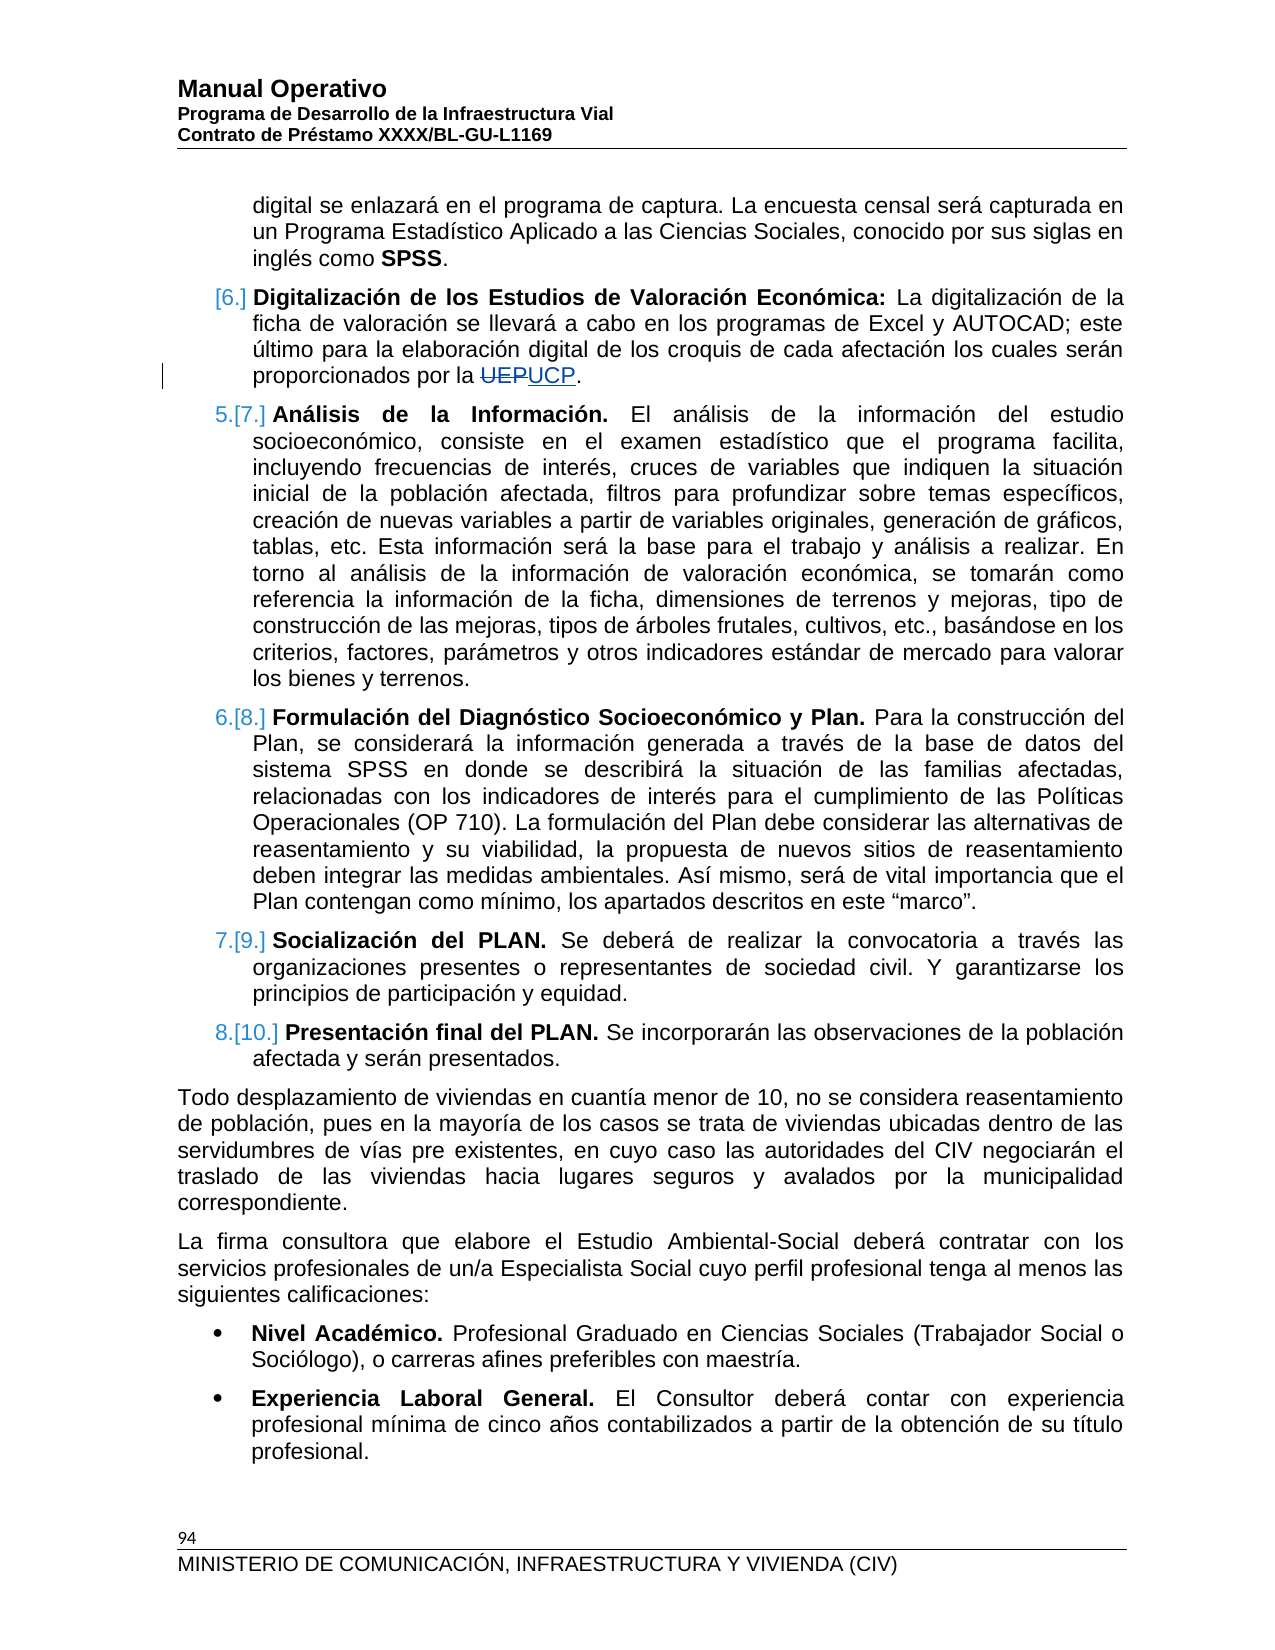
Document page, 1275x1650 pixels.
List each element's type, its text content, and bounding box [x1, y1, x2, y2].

list Formulación del Diagnóstico Socioeconómico y Plan. Para la construcción del Plan, se considerará la información generada a través de la base de datos del sistema SPSS en donde se describirá la situación de las familias afectadas, relacionadas con los indicadores de interés para el cumplimiento de las Políticas Operacionales (OP 710). La formulación del Plan debe considerar las alternativas de reasentamiento y su viabilidad, la propuesta de nuevos sitios de reasentamiento deben integrar las medidas ambientales. Así mismo, será de vital importancia que el Plan contengan como mínimo, los apartados descritos en este “marco”. [215, 704, 1124, 914]
list Análisis de la Información. El análisis de la información del estudio socioeconómico, consiste en el examen estadístico que el programa facilita, incluyendo frecuencias de interés, cruces de variables que indiquen la situación inicial de la población afectada, filtros para profundizar sobre temas específicos, creación de nuevas variables a partir de variables originales, generación de gráficos, tablas, etc. Esta información será la base para el trabajo y análisis a realizar. En torno al análisis de la información de valoración económica, se tomarán como referencia la información de la ficha, dimensiones de terrenos y mejoras, tipo de construcción de las mejoras, tipos de árboles frutales, cultivos, etc., basándose en los criterios, factores, parámetros y otros indicadores estándar de mercado para valorar los bienes y terrenos. [215, 401, 1124, 691]
list Presentación final del PLAN. Se incorporarán las observaciones de la población afectada y serán presentados. [215, 1019, 1124, 1071]
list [215, 192, 1124, 271]
text La firma consultora que elabore el Estudio Ambiental-Social deberá contratar con los servicios profesionales de un/a Especialista Social cuyo perfil profesional tenga al menos las siguientes calificaciones: [177, 1228, 1124, 1307]
list Experiencia Laboral General. El Consultor deberá contar con experiencia profesional mínima de cinco años contabilizados a partir de la obtención de su título profesional. [213, 1385, 1124, 1464]
list Nivel Académico. Profesional Graduado en Ciencias Sociales (Trabajador Social o Sociólogo), o carreras afines preferibles con maestría. [213, 1320, 1124, 1372]
list Digitalización de los Estudios de Valoración Económica: La digitalización de la ficha de valoración se llevará a cabo en los programas de Excel y AUTOCAD; este último para la elaboración digital de los croquis de cada afectación los cuales serán proporcionados por la . [215, 283, 1124, 389]
text Todo desplazamiento de viviendas en cuantía menor de 10, no se considera reasentamiento de población, pues en la mayoría de los casos se trata de viviendas ubicadas dentro de las servidumbres de vías pre existentes, en cuyo caso las autoridades del CIV negociarán el traslado de las viviendas hacia lugares seguros y avalados por la municipalidad correspondiente. [177, 1084, 1124, 1216]
list Socialización del PLAN. Se deberá de realizar la convocatoria a través las organizaciones presentes o representantes de sociedad civil. Y garantizarse los principios de participación y equidad. [215, 927, 1124, 1006]
